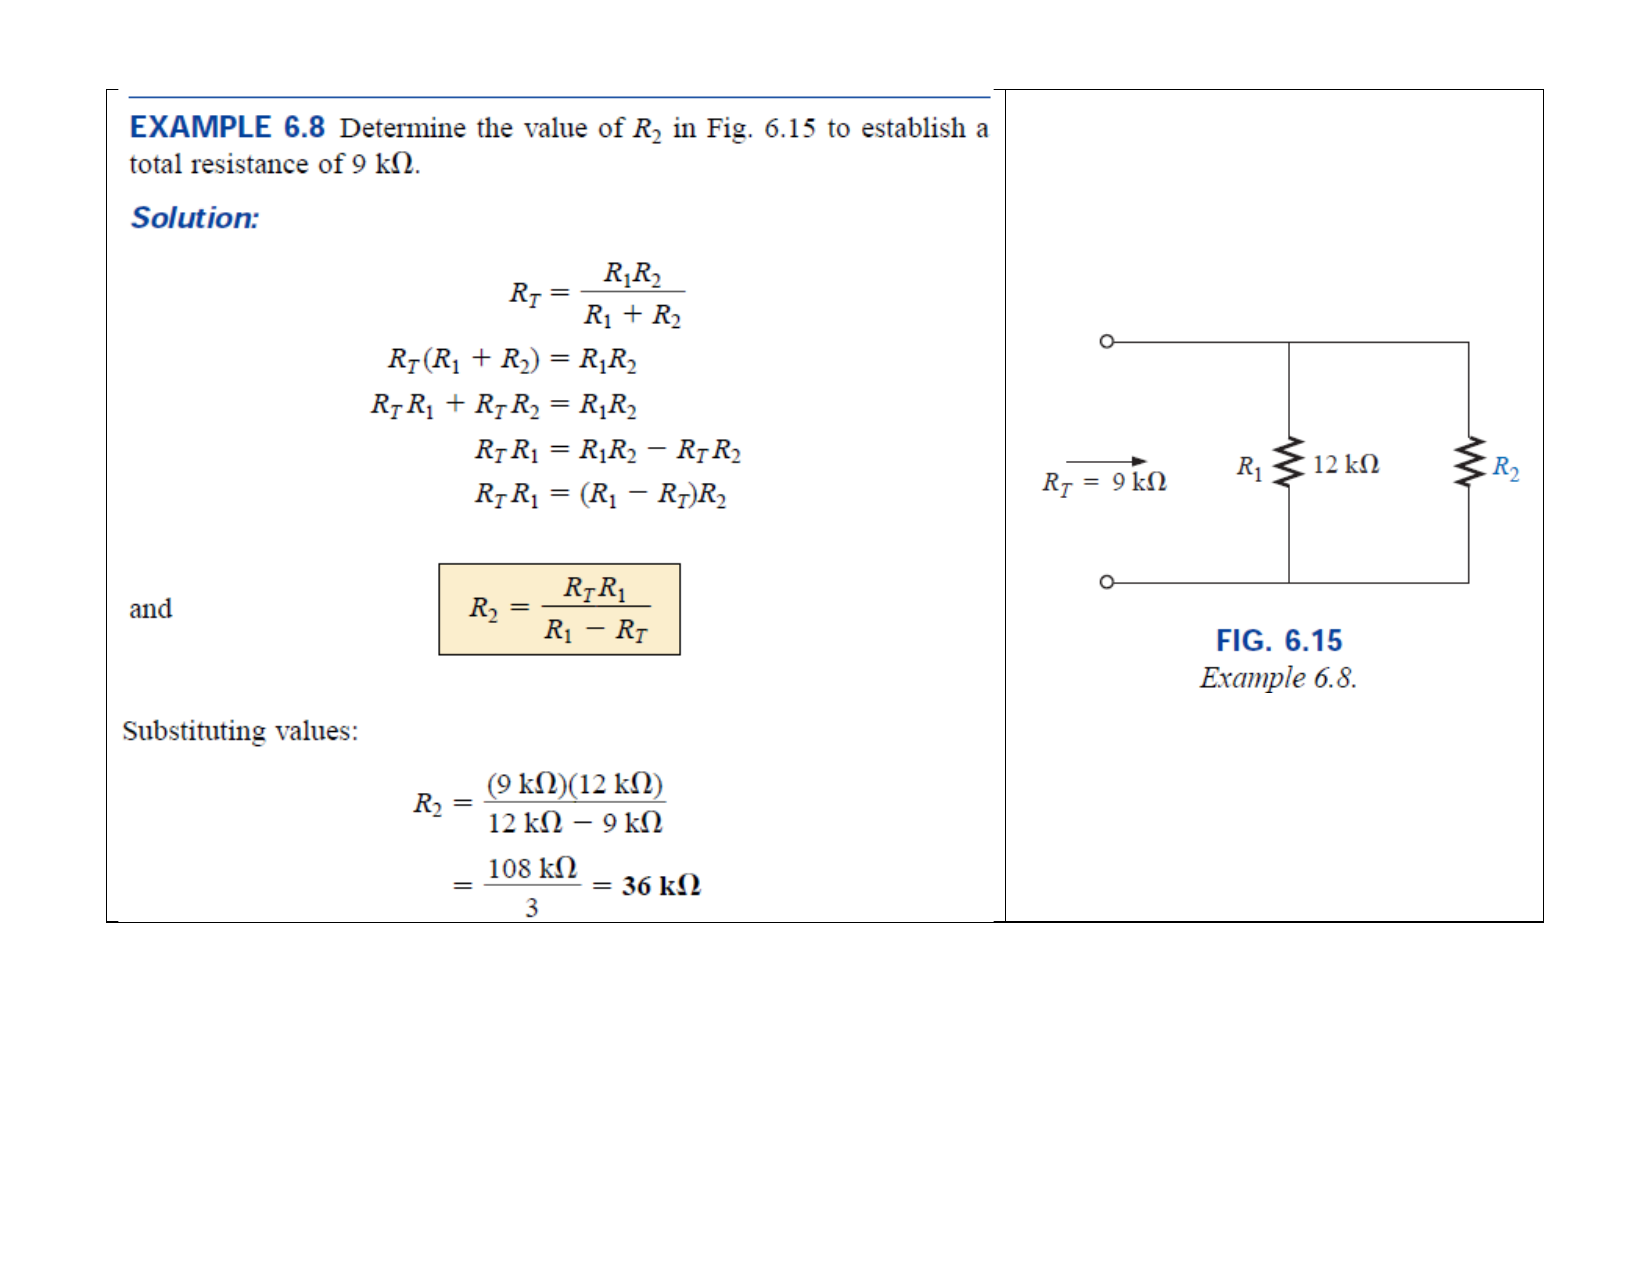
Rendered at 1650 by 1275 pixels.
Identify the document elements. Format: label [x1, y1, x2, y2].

table_header [994, 90, 1005, 921]
table_header [107, 90, 118, 921]
table_header [1006, 90, 1543, 921]
picture [118, 89, 994, 922]
